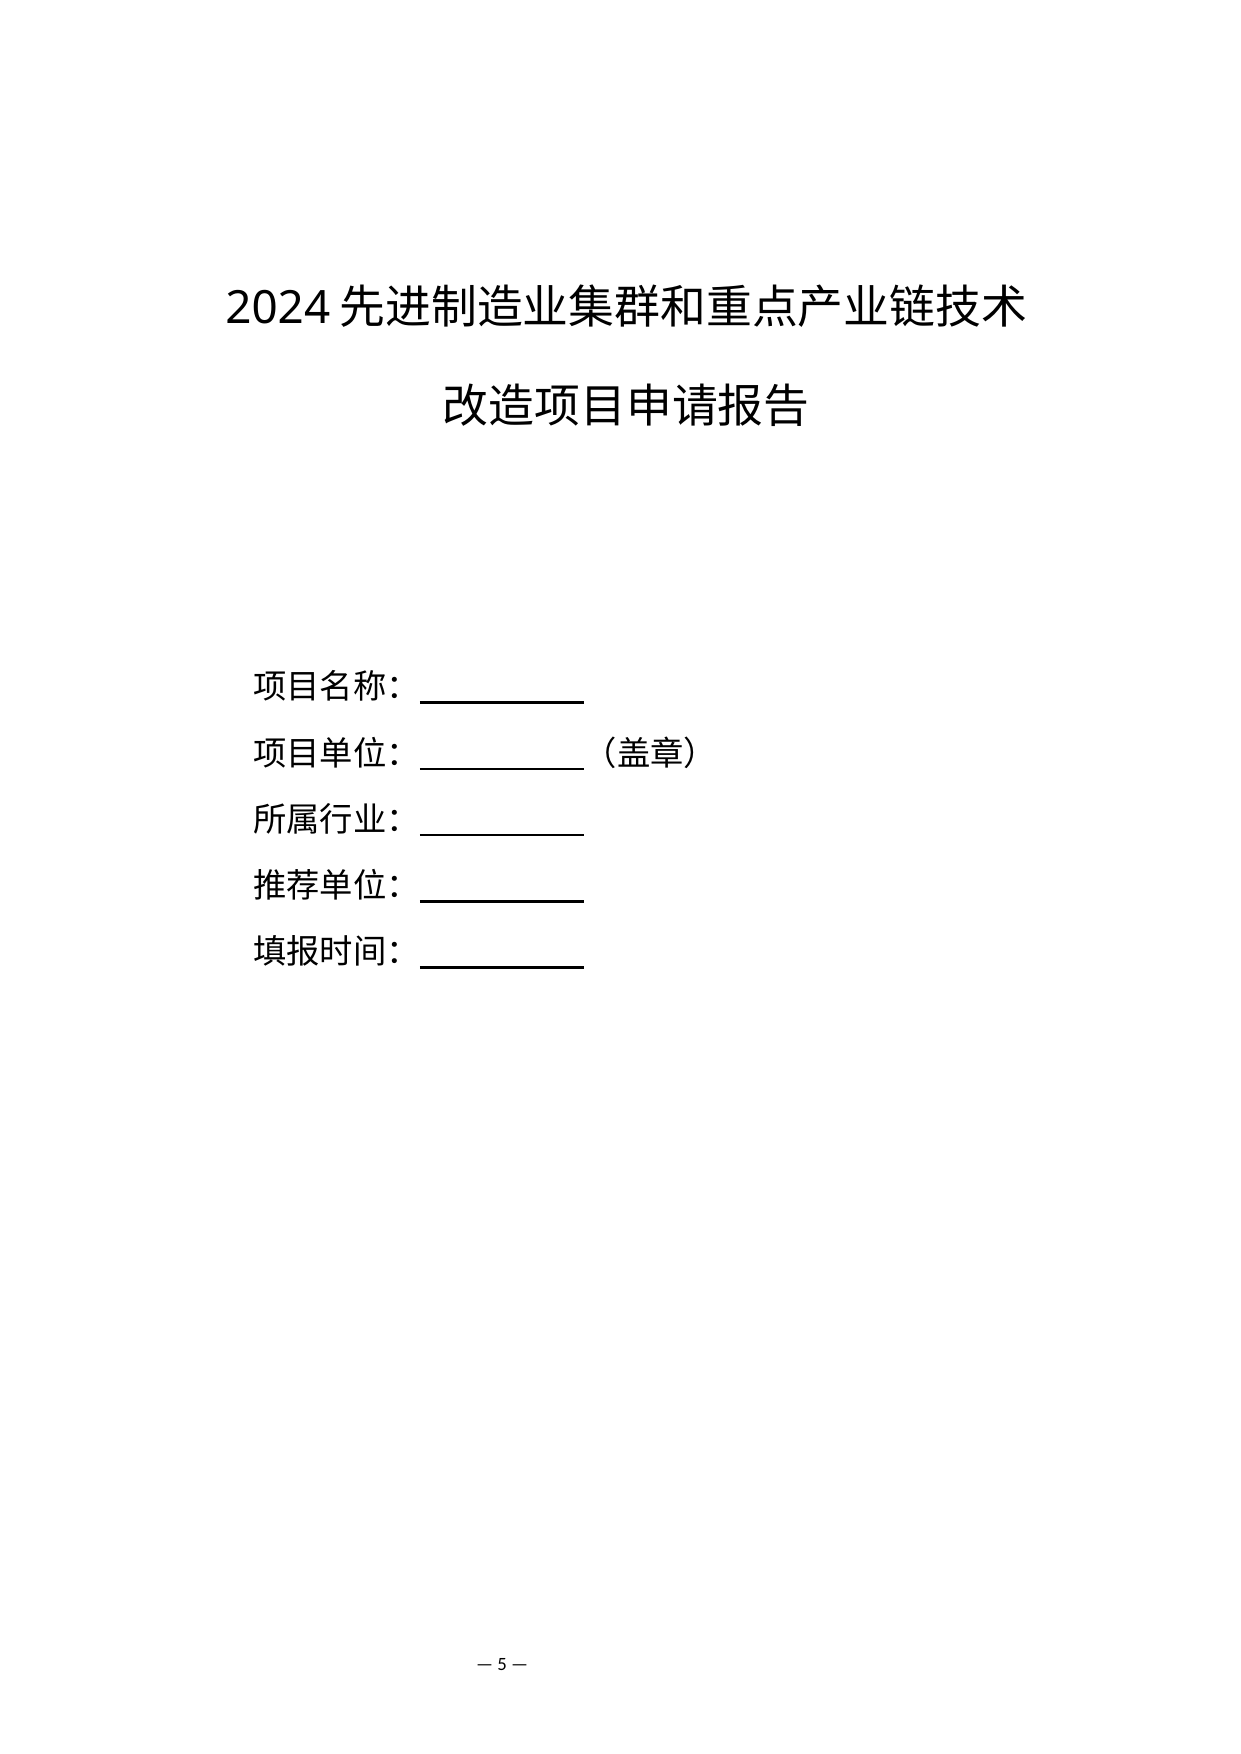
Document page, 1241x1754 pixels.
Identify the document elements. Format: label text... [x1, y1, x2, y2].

text 改造项目申请报告 [165, 353, 1087, 452]
text 项目单位： （盖章） [253, 717, 1087, 783]
text 推荐单位： [253, 850, 1087, 916]
text 2024先进制造业集群和重点产业链技术 [165, 253, 1087, 353]
text 填报时间： [253, 916, 1087, 982]
text 项目名称： [253, 651, 1087, 717]
text 所属行业： [253, 783, 1087, 850]
